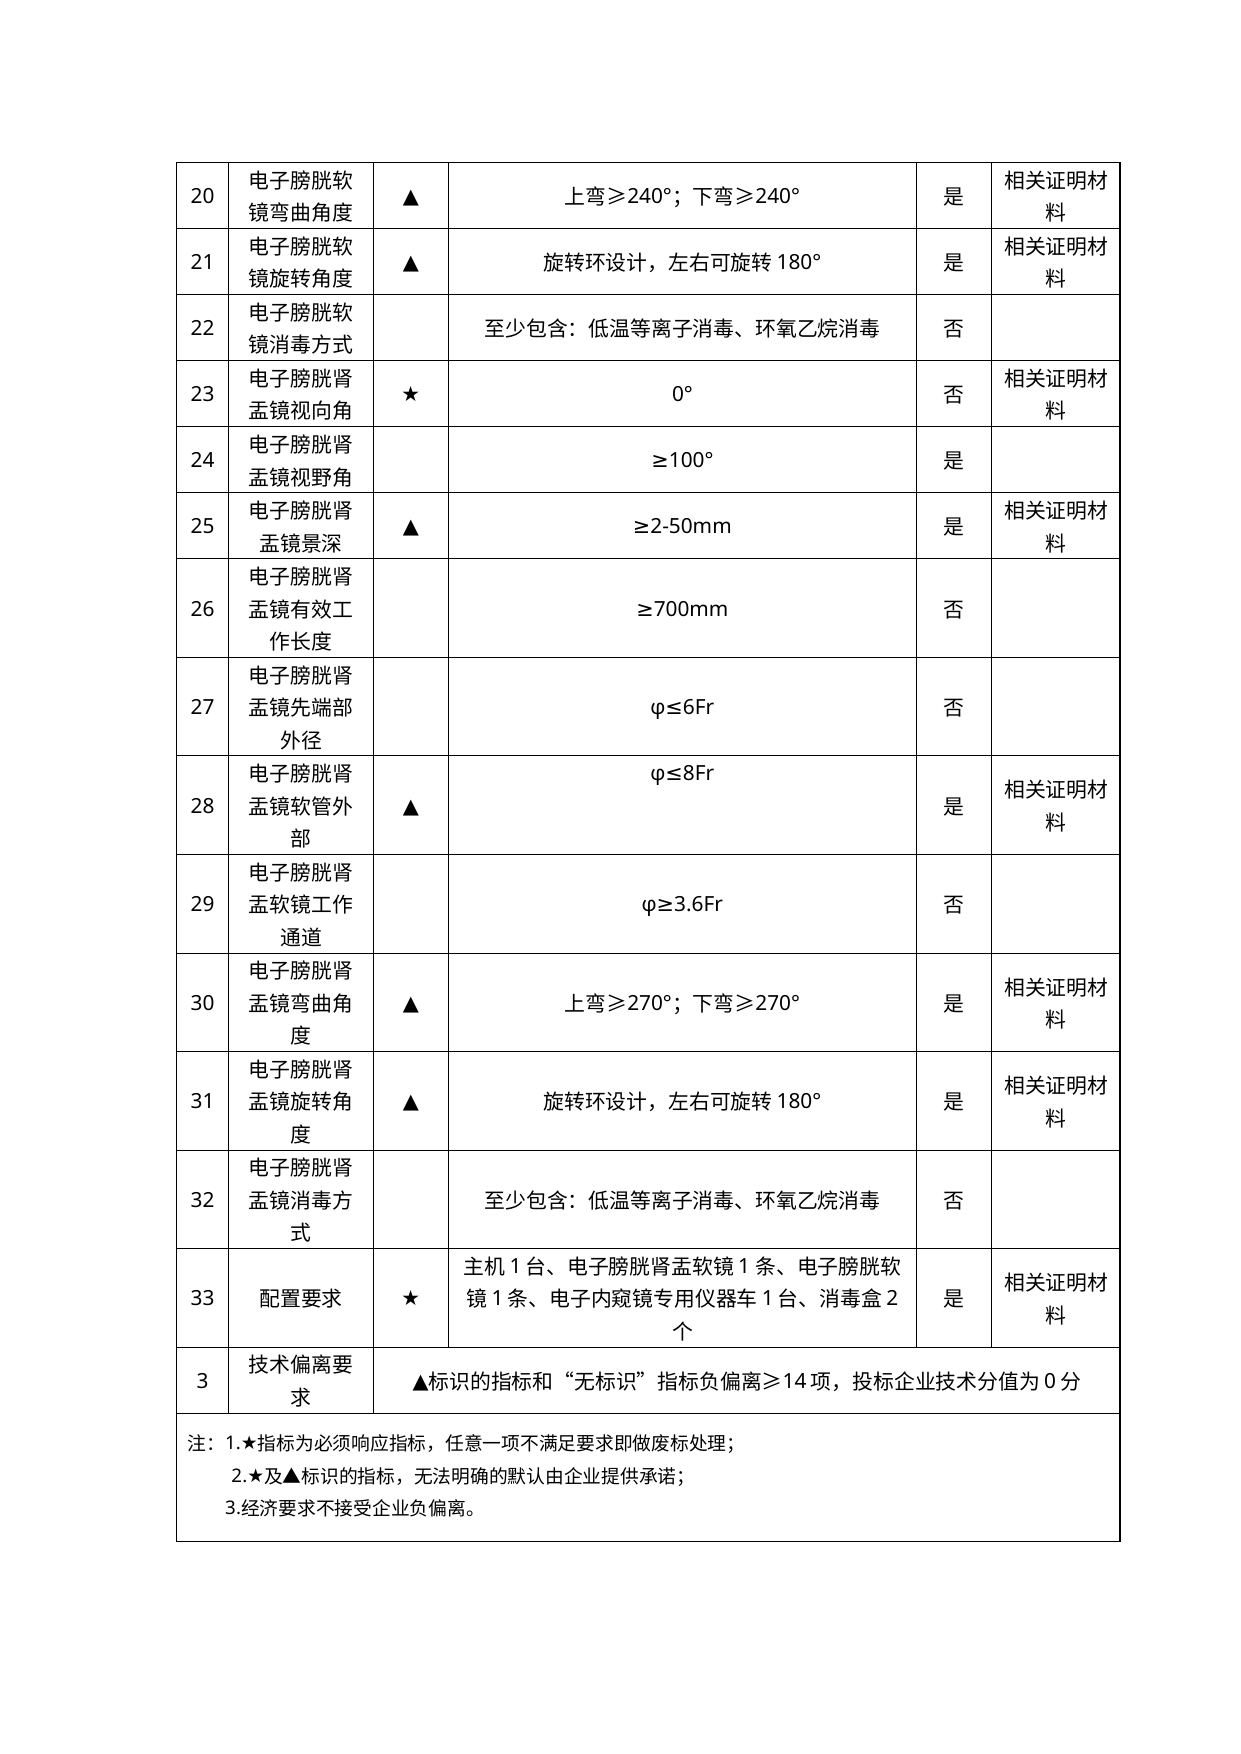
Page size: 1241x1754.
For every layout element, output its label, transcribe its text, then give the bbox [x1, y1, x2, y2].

table_cell 是 [917, 1052, 991, 1149]
table_cell 27 [177, 658, 228, 755]
table_cell 23 [177, 361, 228, 426]
table_cell 28 [177, 756, 228, 854]
table_cell 24 [177, 427, 228, 492]
table_cell 至少包含：低温等离子消毒、环氧乙烷消毒 [449, 1151, 916, 1248]
table_cell 否 [917, 855, 991, 952]
table_cell 电子膀胱肾盂镜有效工作长度 [229, 559, 373, 657]
table_cell 电子膀胱肾盂镜弯曲角度 [229, 954, 373, 1051]
table_cell 相关证明材料 [992, 1249, 1119, 1347]
table_cell [992, 1151, 1119, 1248]
table_cell 22 [177, 295, 228, 360]
table_cell ▲ [374, 163, 448, 228]
table_cell [374, 559, 448, 657]
table_cell 是 [917, 163, 991, 228]
table_cell [374, 658, 448, 755]
table_cell [374, 295, 448, 360]
table_cell ▲标识的指标和“无标识”指标负偏离≥14项，投标企业技术分值为0分 [374, 1348, 1119, 1413]
table_cell 是 [917, 954, 991, 1051]
table_cell 相关证明材料 [992, 1052, 1119, 1149]
table_cell [374, 1151, 448, 1248]
table_cell 电子膀胱软镜消毒方式 [229, 295, 373, 360]
table_cell φ≤8Fr [449, 756, 916, 854]
table_cell 否 [917, 559, 991, 657]
table_cell [992, 855, 1119, 952]
table_cell 否 [917, 295, 991, 360]
table_cell 上弯≥270°；下弯≥270° [449, 954, 916, 1051]
table_cell ▲ [374, 229, 448, 294]
table_cell [374, 855, 448, 952]
table_cell 注：1.★指标为必须响应指标，任意一项不满足要求即做废标处理； 2.★及▲标识的指标，无法明确的默认由企业提供承诺； 3.经济要求不接受企业负偏离。 [177, 1414, 1119, 1541]
table_cell 主机1台、电子膀胱肾盂软镜1 条、电子膀胱软镜1条、电子内窥镜专用仪器车1台、消毒盒2个 [449, 1249, 916, 1347]
table_cell 相关证明材料 [992, 163, 1119, 228]
table_cell 26 [177, 559, 228, 657]
table_cell [992, 295, 1119, 360]
table_cell 是 [917, 756, 991, 854]
table_cell 至少包含：低温等离子消毒、环氧乙烷消毒 [449, 295, 916, 360]
table_cell ≥100° [449, 427, 916, 492]
table_cell ★ [374, 1249, 448, 1347]
table_cell 25 [177, 493, 228, 558]
table_cell 相关证明材料 [992, 361, 1119, 426]
table_cell 技术偏离要求 [229, 1348, 373, 1413]
table_cell 否 [917, 658, 991, 755]
table_cell 33 [177, 1249, 228, 1347]
table_cell ▲ [374, 1052, 448, 1149]
table_cell φ≥3.6Fr [449, 855, 916, 952]
table_cell 3 [177, 1348, 228, 1413]
table_cell 电子膀胱肾盂软镜工作通道 [229, 855, 373, 952]
table_cell 旋转环设计，左右可旋转180° [449, 1052, 916, 1149]
table_cell 电子膀胱肾盂镜消毒方式 [229, 1151, 373, 1248]
table_cell 是 [917, 427, 991, 492]
table_cell 0° [449, 361, 916, 426]
table_cell [992, 559, 1119, 657]
table_cell 是 [917, 1249, 991, 1347]
table_cell 32 [177, 1151, 228, 1248]
table_cell 是 [917, 229, 991, 294]
table_cell 31 [177, 1052, 228, 1149]
table_cell ≥700mm [449, 559, 916, 657]
table_cell 电子膀胱肾盂镜旋转角度 [229, 1052, 373, 1149]
table_cell 电子膀胱肾盂镜视向角 [229, 361, 373, 426]
table_cell 20 [177, 163, 228, 228]
table_cell 电子膀胱肾盂镜视野角 [229, 427, 373, 492]
table_cell φ≤6Fr [449, 658, 916, 755]
table_cell 21 [177, 229, 228, 294]
table_cell [992, 427, 1119, 492]
table_cell 否 [917, 1151, 991, 1248]
table_cell ≥2-50mm [449, 493, 916, 558]
table_cell ▲ [374, 954, 448, 1051]
table_cell 电子膀胱软镜旋转角度 [229, 229, 373, 294]
table_cell 相关证明材料 [992, 493, 1119, 558]
table_cell 配置要求 [229, 1249, 373, 1347]
table_cell [374, 427, 448, 492]
table_cell 相关证明材料 [992, 229, 1119, 294]
table_cell 29 [177, 855, 228, 952]
table_cell 电子膀胱肾盂镜软管外部 [229, 756, 373, 854]
table_cell ▲ [374, 756, 448, 854]
table_cell 是 [917, 493, 991, 558]
table_cell ▲ [374, 493, 448, 558]
table_cell 电子膀胱肾盂镜景深 [229, 493, 373, 558]
table_cell [992, 658, 1119, 755]
table_cell 否 [917, 361, 991, 426]
table_cell 相关证明材料 [992, 954, 1119, 1051]
table_cell 电子膀胱肾盂镜先端部外径 [229, 658, 373, 755]
table_cell 30 [177, 954, 228, 1051]
table_cell 旋转环设计，左右可旋转180° [449, 229, 916, 294]
table_cell 上弯≥240°；下弯≥240° [449, 163, 916, 228]
table_cell 相关证明材料 [992, 756, 1119, 854]
table_cell 电子膀胱软镜弯曲角度 [229, 163, 373, 228]
table_cell ★ [374, 361, 448, 426]
